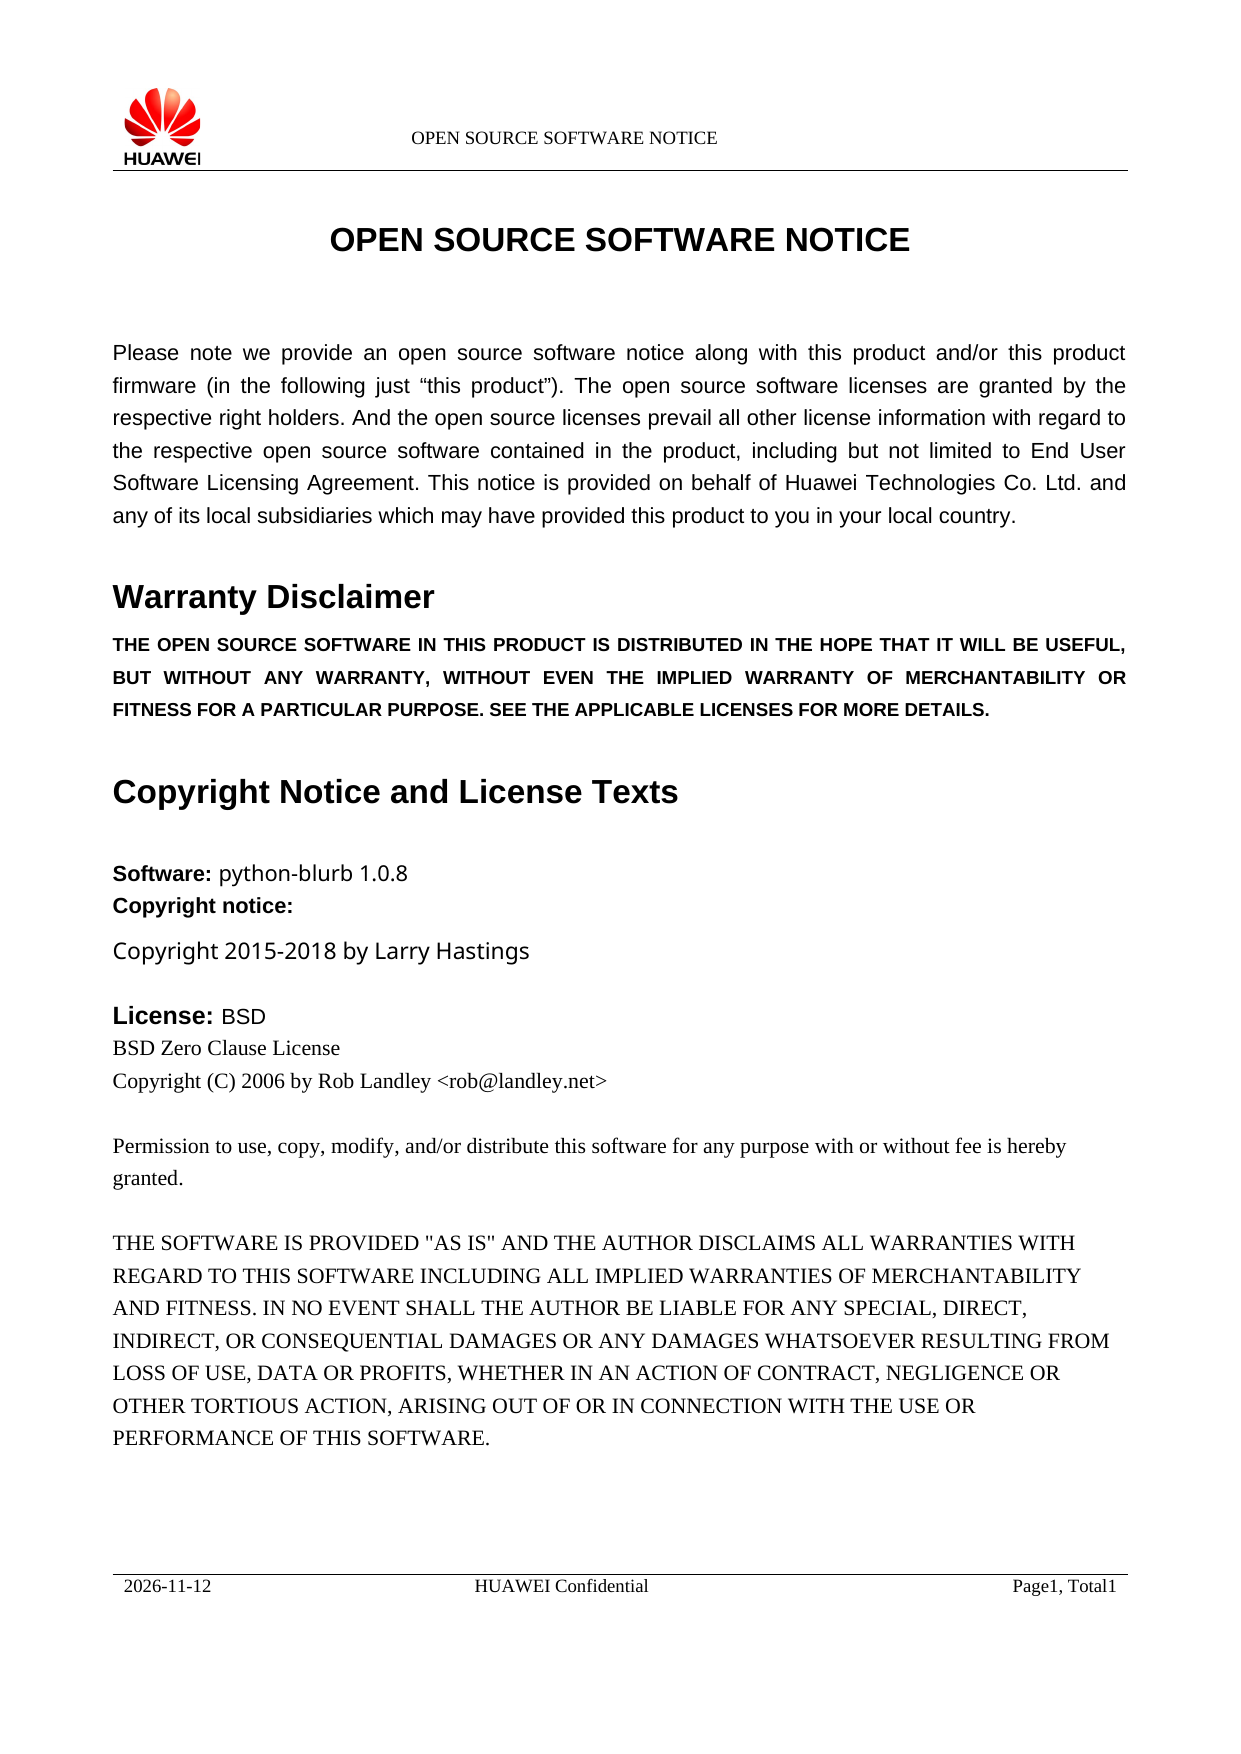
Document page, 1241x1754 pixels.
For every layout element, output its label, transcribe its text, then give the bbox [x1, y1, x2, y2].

text Please note we provide an open source software notice along with this product and/or this product firmware (in the following just “this product”). The open source software licenses are granted by the respective right holders. And the open source licenses prevail all other license information with regard to the respective open source software contained in the product, including but not limited to End User Software Licensing Agreement. This notice is provided on behalf of Huawei Technologies Co. Ltd. and any of its local subsidiaries which may have provided this product to you in your local country. [112, 336, 1128, 531]
text Copyright Notice and License Texts [112, 759, 1128, 824]
text BSD Zero Clause License Copyright (C) 2006 by Rob Landley <rob@landley.net> Permission to use, copy, modify, and/or distribute this software for any purpose with or without fee is hereby granted. THE SOFTWARE IS PROVIDED "AS IS" AND THE AUTHOR DISCLAIMS ALL WARRANTIES WITH REGARD TO THIS SOFTWARE INCLUDING ALL IMPLIED WARRANTIES OF MERCHANTABILITY AND FITNESS. IN NO EVENT SHALL THE AUTHOR BE LIABLE FOR ANY SPECIAL, DIRECT, INDIRECT, OR CONSEQUENTIAL DAMAGES OR ANY DAMAGES WHATSOEVER RESULTING FROM LOSS OF USE, DATA OR PROFITS, WHETHER IN AN ACTION OF CONTRACT, NEGLIGENCE OR OTHER TORTIOUS ACTION, ARISING OUT OF OR IN CONNECTION WITH THE USE OR PERFORMANCE OF THIS SOFTWARE. [112, 1031, 1128, 1486]
text The open source software in this product is distributed in the hope that it will be useful, but WITHOUT ANY WARRANTY, without even the implied warranty of MERCHANTABILITY or FITNESS FOR A PARTICULAR PURPOSE. See the applicable licenses for more details. [112, 629, 1128, 726]
title Software: python-blurb 1.0.8 [112, 856, 1128, 889]
text Copyright 2015-2018 by Larry Hastings [112, 934, 1128, 999]
text OPEN SOURCE SOFTWARE NOTICE [112, 206, 1128, 271]
text Copyright notice: [112, 889, 1128, 921]
text License: BSD [112, 999, 1128, 1031]
text Warranty Disclaimer [112, 564, 1128, 629]
picture [124, 88, 201, 165]
